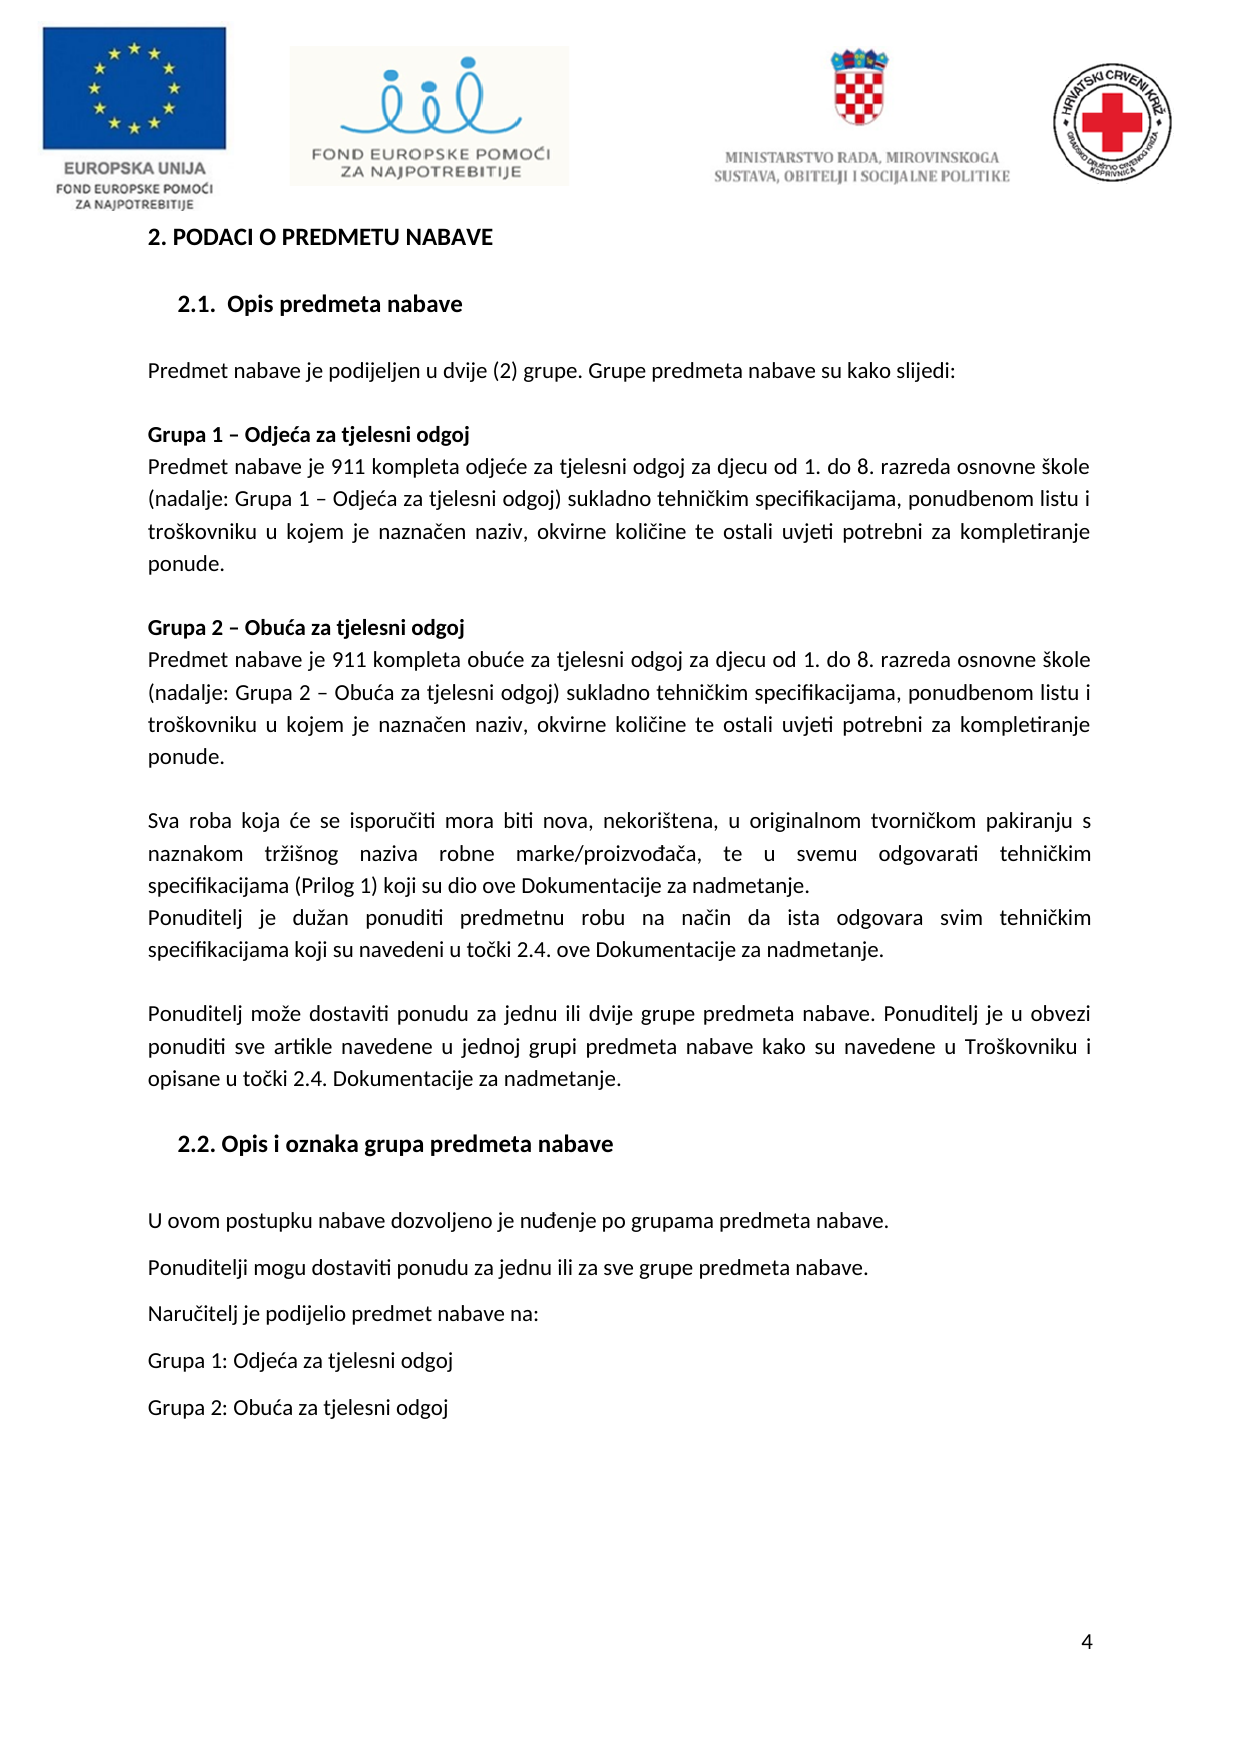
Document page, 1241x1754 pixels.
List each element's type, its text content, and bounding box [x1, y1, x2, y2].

text Ponuditelji mogu dostaviti ponudu za jednu ili za sve grupe predmeta nabave. [148, 1253, 1093, 1281]
text 2. PODACI O PREDMETU NABAVE [148, 221, 1093, 252]
text Grupa 2 – Obuća za tjelesni odgoj [148, 613, 1093, 641]
text Predmet nabave je 911 kompleta obuće za tjelesni odgoj za djecu od 1. do 8. razreda osnovne škole (nadalje: Grupa 2 – Obuća za tjelesni odgoj) sukladno tehničkim specifikacijama, ponudbenom listu i troškovniku u kojem je naznačen naziv, okvirne količine te ostali uvjeti potrebni za kompletiranje ponude. [148, 646, 1093, 770]
text Predmet nabave je podijeljen u dvije (2) grupe. Grupe predmeta nabave su kako slijedi: [148, 356, 1093, 384]
picture [252, 46, 1048, 186]
text Ponuditelj je dužan ponuditi predmetnu robu na način da ista odgovara svim tehničkim specifikacijama koji su navedeni u točki 2.4. ove Dokumentacije za nadmetanje. [148, 903, 1093, 963]
text Grupa 1 – Odjeća za tjelesni odgoj [148, 420, 1093, 448]
text Predmet nabave je 911 kompleta odjeće za tjelesni odgoj za djecu od 1. do 8. razreda osnovne škole (nadalje: Grupa 1 – Odjeća za tjelesni odgoj) sukladno tehničkim specifikacijama, ponudbenom listu i troškovniku u kojem je naznačen naziv, okvirne količine te ostali uvjeti potrebni za kompletiranje ponude. [148, 452, 1093, 577]
text U ovom postupku nabave dozvoljeno je nuđenje po grupama predmeta nabave. [148, 1206, 1093, 1234]
subtitle Opis i oznaka grupa predmeta nabave [177, 1128, 1093, 1159]
text Ponuditelj može dostaviti ponudu za jednu ili dvije grupe predmeta nabave. Ponuditelj je u obvezi ponuditi sve artikle navedene u jednoj grupi predmeta nabave kako su navedene u Troškovniku i opisane u točki 2.4. Dokumentacije za nadmetanje. [148, 999, 1093, 1092]
list Opis predmeta nabave [177, 289, 1093, 319]
text Sva roba koja će se isporučiti mora biti nova, nekorištena, u originalnom tvorničkom pakiranju s naznakom tržišnog naziva robne marke/proizvođača, te u svemu odgovarati tehničkim specifikacijama (Prilog 1) koji su dio ove Dokumentacije za nadmetanje. [148, 806, 1093, 899]
picture [37, 21, 235, 211]
text Naručitelj je podijelio predmet nabave na: [148, 1299, 1093, 1327]
text Grupa 2: Obuća za tjelesni odgoj [148, 1393, 1093, 1421]
text Grupa 1: Odjeća za tjelesni odgoj [148, 1346, 1093, 1374]
picture [1050, 61, 1174, 184]
